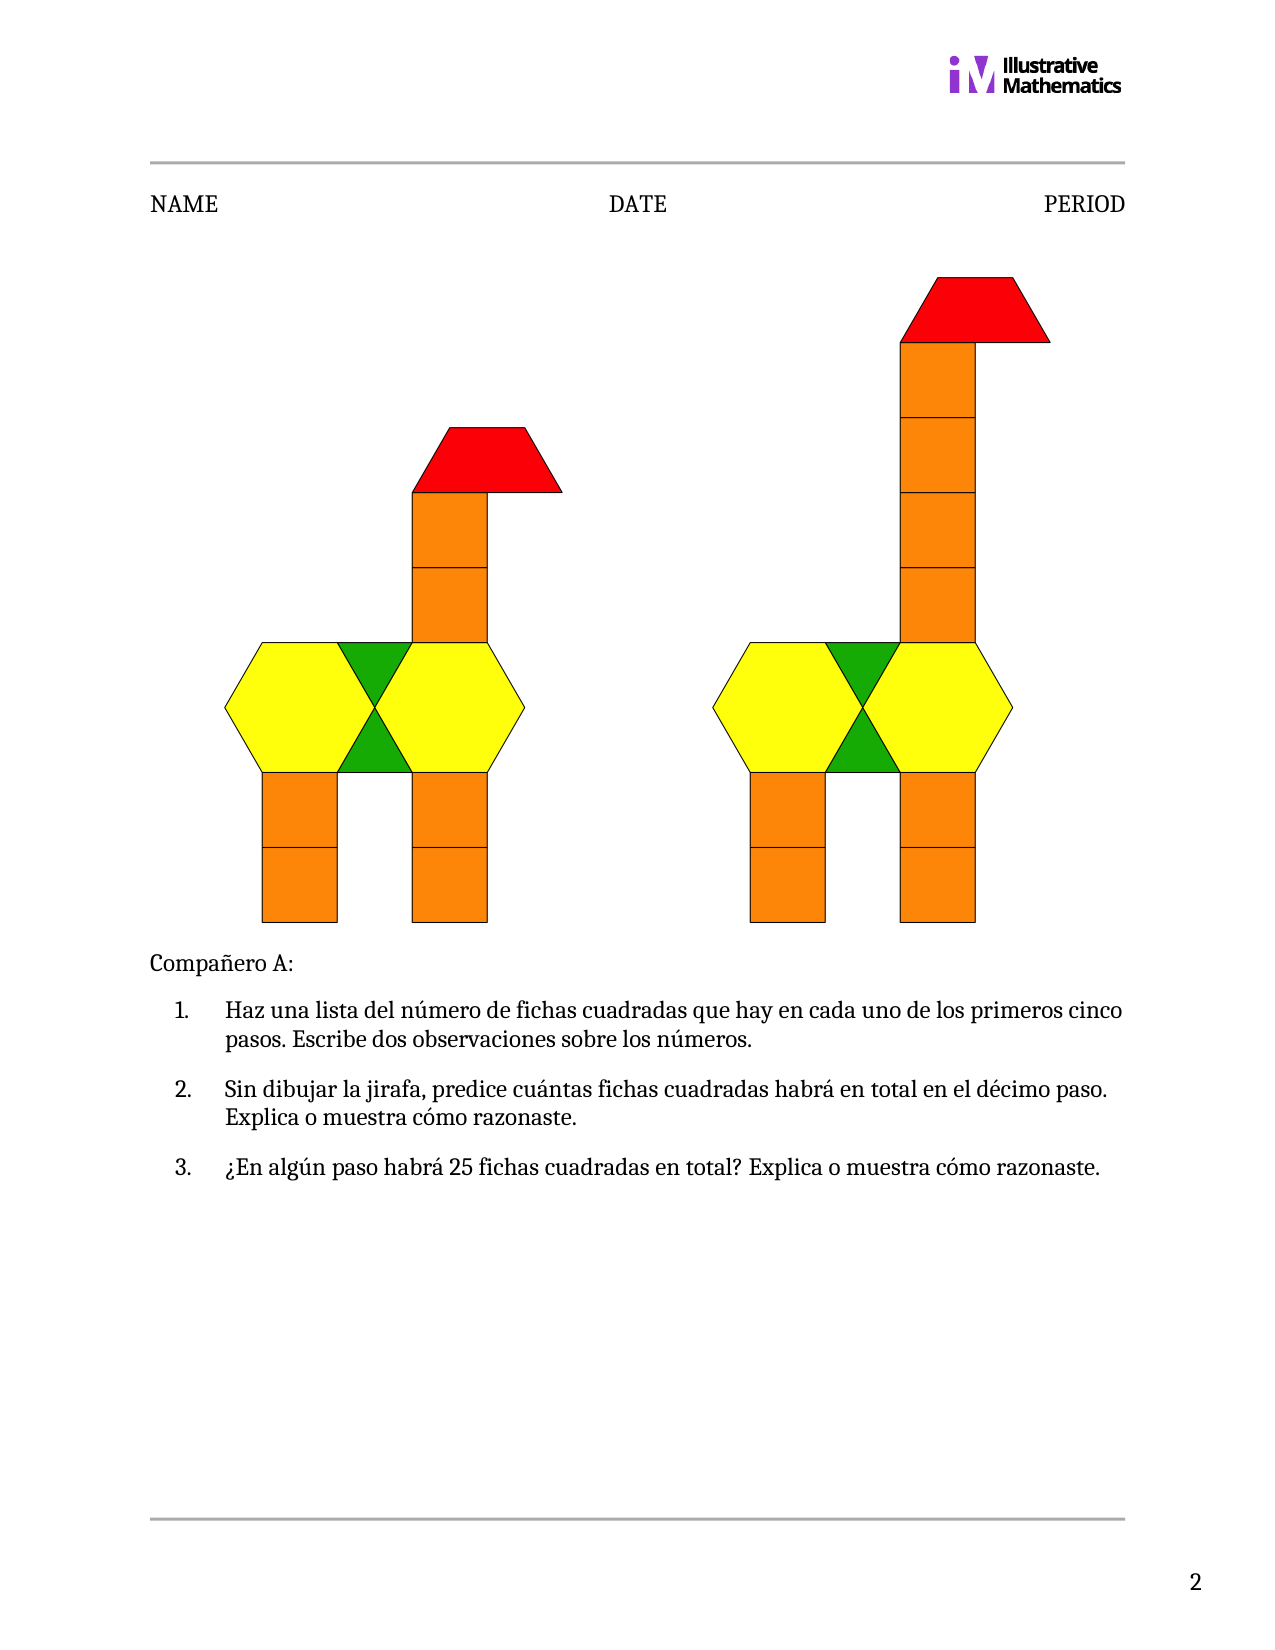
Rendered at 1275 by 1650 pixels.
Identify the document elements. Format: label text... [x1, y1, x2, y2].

list ¿En algún paso habrá 25 fichas cuadradas en total? Explica o muestra cómo razonaste. [175, 1153, 1125, 1182]
text Compañero A: [150, 949, 1125, 977]
picture [168, 247, 1144, 930]
list Sin dibujar la jirafa, predice cuántas fichas cuadradas habrá en total en el décimo paso. Explica o muestra cómo razonaste. [175, 1074, 1125, 1132]
list Haz una lista del número de fichas cuadradas que hay en cada uno de los primeros cinco pasos. Escribe dos observaciones sobre los números. [175, 996, 1125, 1054]
picture [949, 55, 1121, 93]
